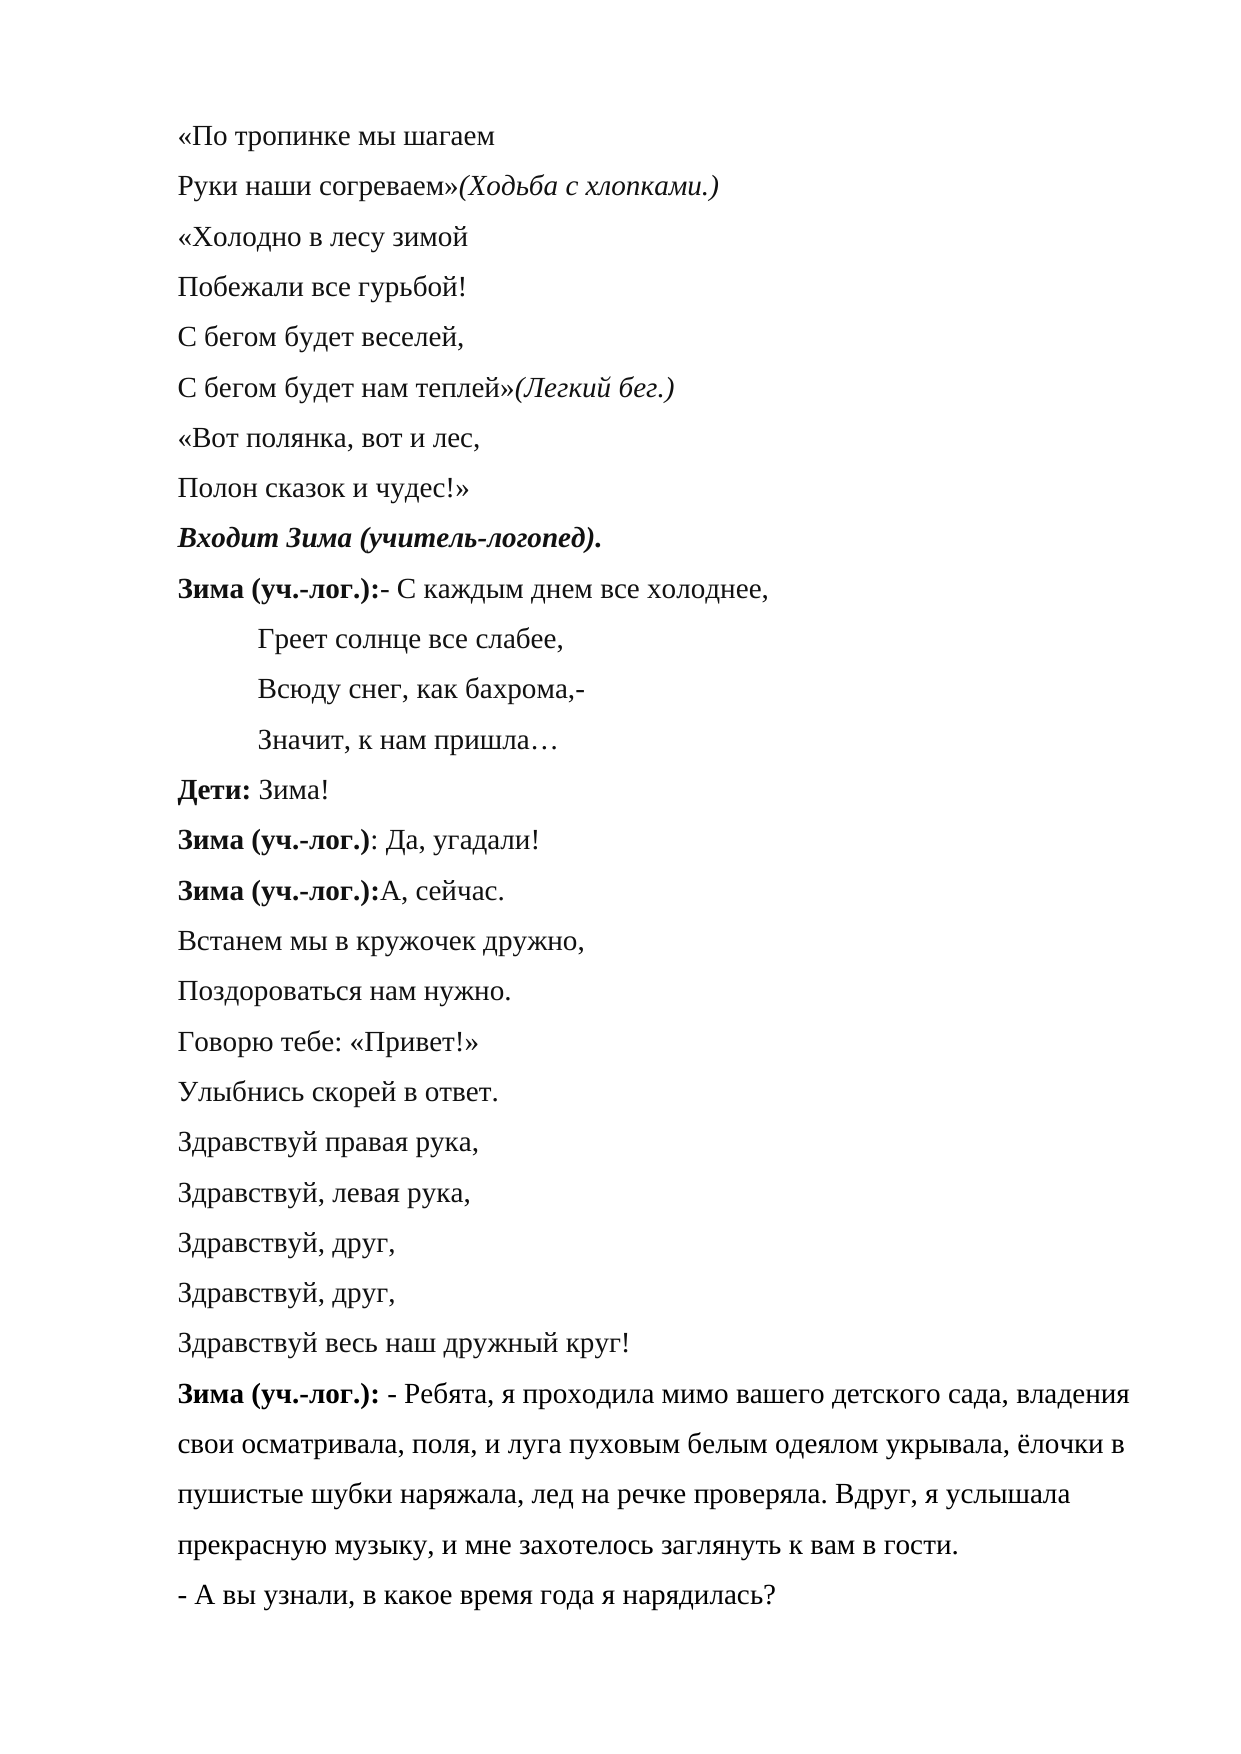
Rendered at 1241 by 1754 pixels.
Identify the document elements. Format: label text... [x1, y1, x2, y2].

text С бегом будет нам теплей»(Легкий бег.) [177, 370, 1152, 403]
text Встанем мы в кружочек дружно, [177, 923, 1152, 957]
text Побежали все гурьбой! [177, 269, 1152, 303]
text Улыбнись скорей в ответ. [177, 1074, 1152, 1108]
text Здравствуй, левая рука, [177, 1175, 1152, 1208]
text Здравствуй, друг, [177, 1225, 1152, 1258]
text Значит, к нам пришла… [177, 722, 1152, 755]
text Дети: Зима! [177, 772, 1152, 806]
text С бегом будет веселей, [177, 319, 1152, 353]
text «Вот полянка, вот и лес, [177, 420, 1152, 453]
text Здравствуй весь наш дружный круг! [177, 1326, 1152, 1359]
text Говорю тебе: «Привет!» [177, 1024, 1152, 1057]
text «Холодно в лесу зимой [177, 219, 1152, 252]
text «По тропинке мы шагаем [177, 118, 1152, 152]
text Поздороваться нам нужно. [177, 973, 1152, 1007]
text Здравствуй, друг, [177, 1275, 1152, 1309]
text Входит Зима (учитель-логопед). [177, 521, 1152, 554]
text Греет солнце все слабее, [177, 621, 1152, 655]
text - А вы узнали, в какое время года я нарядилась? [177, 1577, 1152, 1611]
text Здравствуй правая рука, [177, 1124, 1152, 1158]
text Зима (уч.-лог.): Да, угадали! [177, 822, 1152, 856]
text Всюду снег, как бахрома,- [177, 672, 1152, 705]
text Зима (уч.-лог.):- С каждым днем все холоднее, [177, 571, 1152, 604]
text Руки наши согреваем»(Ходьба с хлопками.) [177, 168, 1152, 202]
text Зима (уч.-лог.): - Ребята, я проходила мимо вашего детского сада, владения свои осматривала, поля, и луга пуховым белым одеялом укрывала, ёлочки в пушистые шубки наряжала, лед на речке проверяла. Вдруг, я услышала прекрасную музыку, и мне захотелось заглянуть к вам в гости. [177, 1376, 1152, 1560]
text Зима (уч.-лог.):А, сейчас. [177, 873, 1152, 906]
text Полон сказок и чудес!» [177, 470, 1152, 504]
